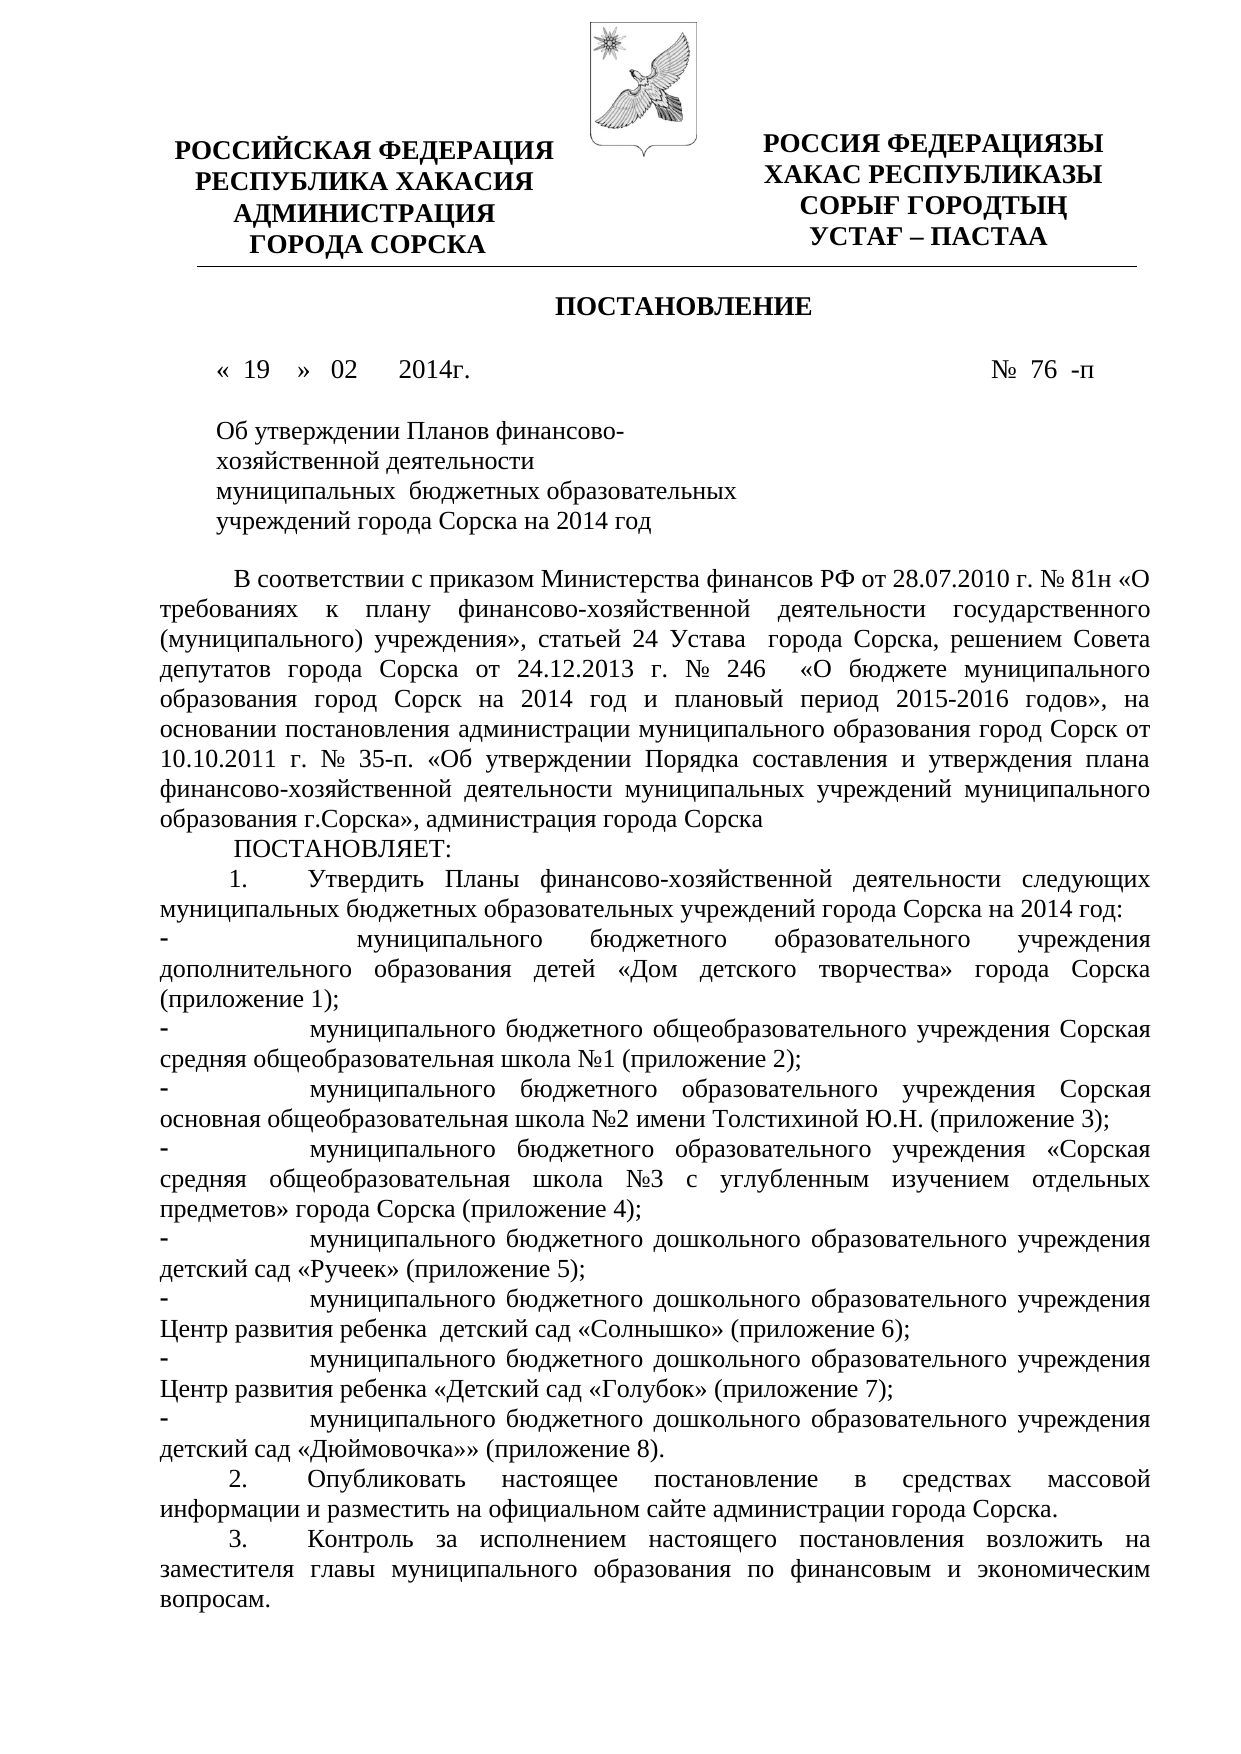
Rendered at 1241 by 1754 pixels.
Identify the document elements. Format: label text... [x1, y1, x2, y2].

list муниципального бюджетного дошкольного образовательного учреждения детский сад «Дюймовочка»» (приложение 8). [159, 1403, 1152, 1463]
list Опубликовать настоящее постановление в средствах массовой информации и разместить на официальном сайте администрации города Сорска. [159, 1463, 1152, 1523]
picture [590, 22, 697, 157]
text муниципальных бюджетных образовательных [159, 475, 1152, 505]
list муниципального бюджетного общеобразовательного учреждения Сорская средняя общеобразовательная школа №1 (приложение 2); [159, 1013, 1152, 1073]
list Утвердить Планы финансово-хозяйственной деятельности следующих муниципальных бюджетных образовательных учреждений города Сорска на 2014 год: [159, 863, 1152, 923]
list муниципального бюджетного дошкольного образовательного учреждения Центр развития ребенка «Детский сад «Голубок» (приложение 7); [159, 1343, 1152, 1403]
list муниципального бюджетного образовательного учреждения «Сорская средняя общеобразовательная школа №3 с углубленным изучением отдельных предметов» города Сорска (приложение 4); [159, 1133, 1152, 1223]
list Контроль за исполнением настоящего постановления возложить на заместителя главы муниципального образования по финансовым и экономическим вопросам. [159, 1523, 1152, 1613]
text ПОСТАНОВЛЕНИЕ [216, 291, 1152, 322]
text учреждений города Сорска на 2014 год [159, 505, 1152, 535]
list муниципального бюджетного дошкольного образовательного учреждения Центр развития ребенка детский сад «Солнышко» (приложение 6); [159, 1283, 1152, 1343]
text ПОСТАНОВЛЯЕТ: [159, 833, 1152, 863]
list муниципального бюджетного образовательного учреждения Сорская основная общеобразовательная школа №2 имени Толстихиной Ю.Н. (приложение 3); [159, 1073, 1152, 1133]
text хозяйственной деятельности [159, 445, 1152, 475]
text В соответствии с приказом Министерства финансов РФ от 28.07.2010 г. № 81н «О требованиях к плану финансово-хозяйственной деятельности государственного (муниципального) учреждения», статьей 24 Устава города Сорска, решением Совета депутатов города Сорска от 24.12.2013 г. № 246 «О бюджете муниципального образования город Сорск на 2014 год и плановый период 2015-2016 годов», на основании постановления администрации муниципального образования город Сорск от 10.10.2011 г. № 35-п. «Об утверждении Порядка составления и утверждения плана финансово-хозяйственной деятельности муниципальных учреждений муниципального образования г.Сорска», администрация города Сорска [159, 563, 1152, 833]
list муниципального бюджетного дошкольного образовательного учреждения детский сад «Ручеек» (приложение 5); [159, 1223, 1152, 1283]
text Об утверждении Планов финансово- [159, 415, 1152, 445]
list муниципального бюджетного образовательного учреждения дополнительного образования детей «Дом детского творчества» города Сорска (приложение 1); [159, 923, 1152, 1013]
text « 19 » 02 2014г. № 76 -п [216, 353, 1152, 384]
